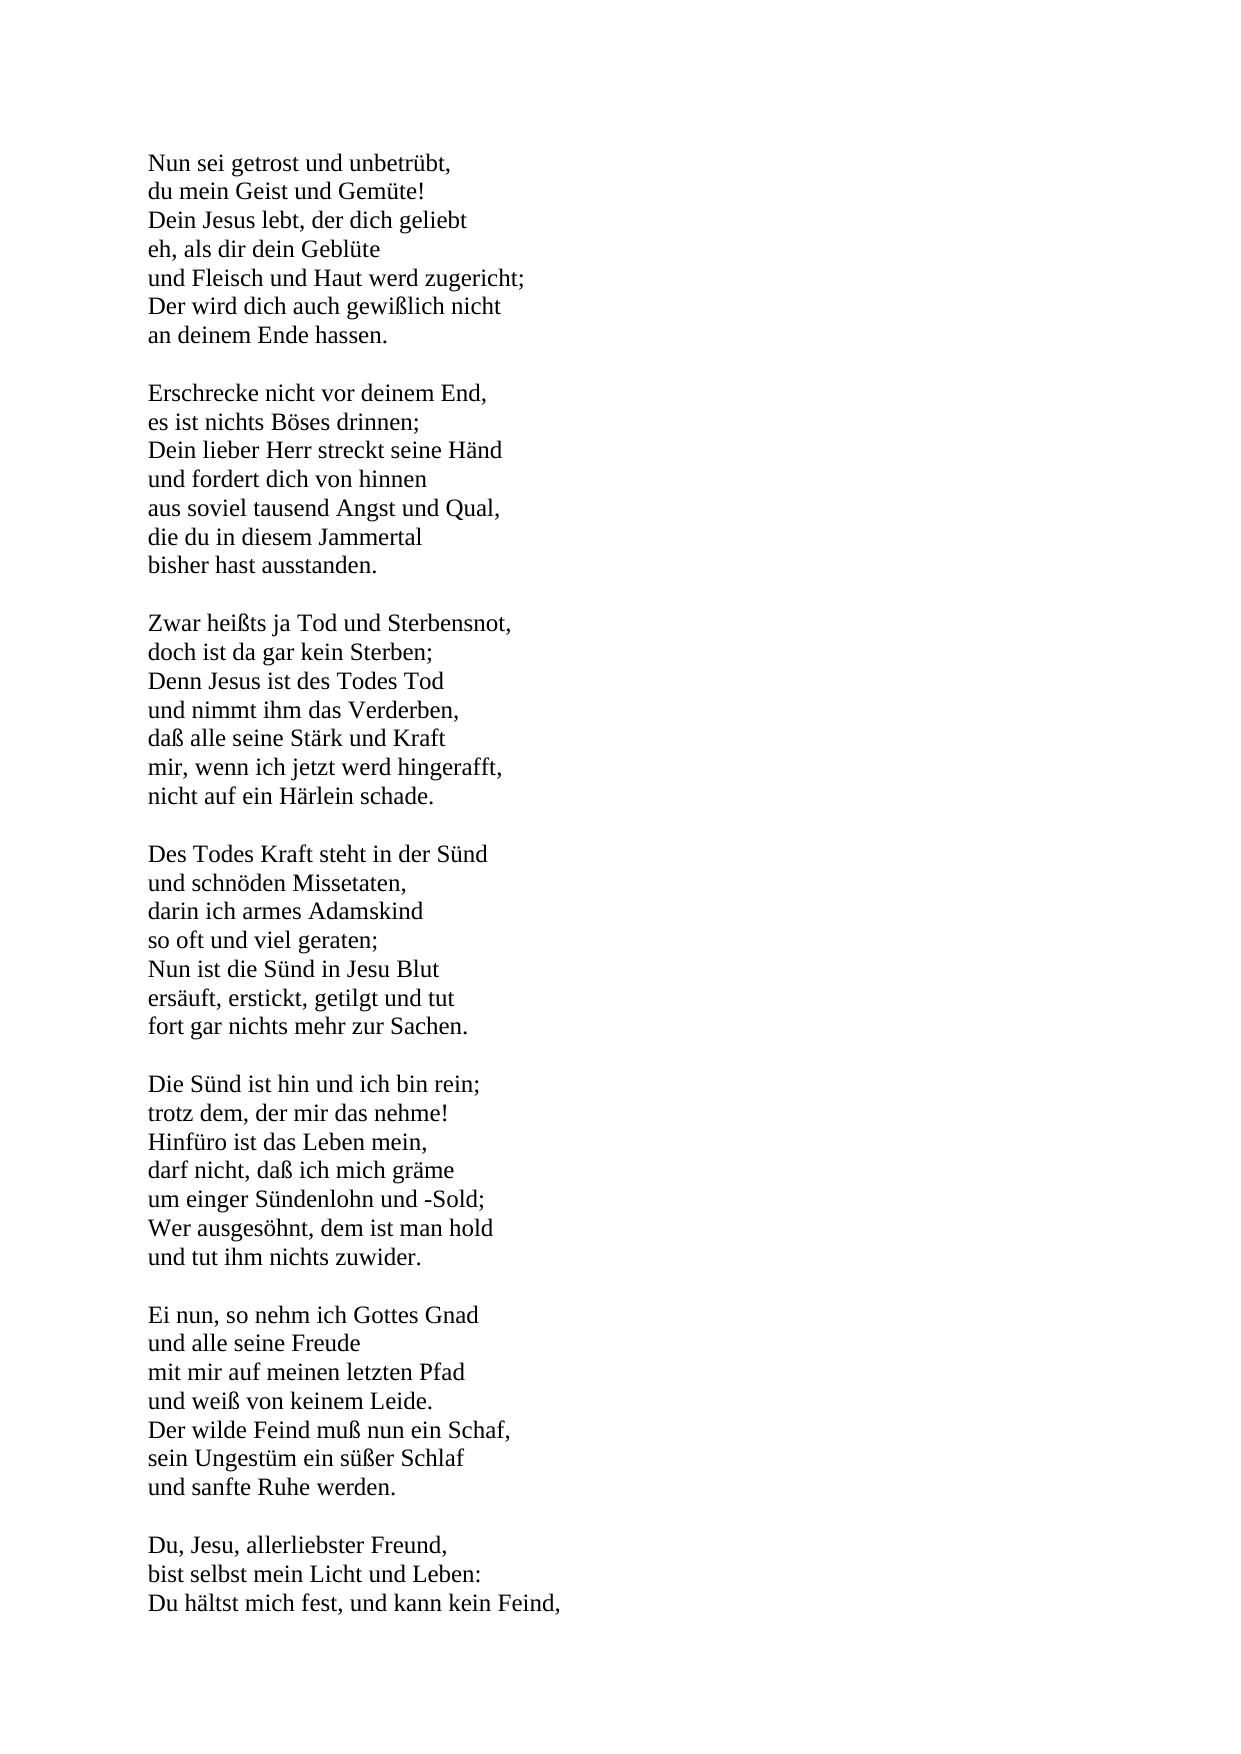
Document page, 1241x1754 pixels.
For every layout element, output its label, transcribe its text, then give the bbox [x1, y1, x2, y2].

text Ei nun, so nehm ich Gottes Gnad und alle seine Freude mit mir auf meinen letzten Pfad und weiß von keinem Leide. Der wilde Feind muß nun ein Schaf, sein Ungestüm ein süßer Schlaf und sanfte Ruhe werden. [148, 1300, 1093, 1501]
text Zwar heißts ja Tod und Sterbensnot, doch ist da gar kein Sterben; Denn Jesus ist des Todes Tod und nimmt ihm das Verderben, daß alle seine Stärk und Kraft mir, wenn ich jetzt werd hingerafft, nicht auf ein Härlein schade. [148, 608, 1093, 810]
text Die Sünd ist hin und ich bin rein; trotz dem, der mir das nehme! Hinfüro ist das Leben mein, darf nicht, daß ich mich gräme um einger Sündenlohn und -Sold; Wer ausgesöhnt, dem ist man hold und tut ihm nichts zuwider. [148, 1069, 1093, 1271]
text Erschrecke nicht vor deinem End, es ist nichts Böses drinnen; Dein lieber Herr streckt seine Händ und fordert dich von hinnen aus soviel tausend Angst und Qual, die du in diesem Jammertal bisher hast ausstanden. [148, 378, 1093, 579]
text Nun sei getrost und unbetrübt, du mein Geist und Gemüte! Dein Jesus lebt, der dich geliebt eh, als dir dein Geblüte und Fleisch und Haut werd zugericht; Der wird dich auch gewißlich nicht an deinem Ende hassen. [148, 148, 1093, 349]
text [148, 1530, 1093, 1616]
text Des Todes Kraft steht in der Sünd und schnöden Missetaten, darin ich armes Adamskind so oft und viel geraten; Nun ist die Sünd in Jesu Blut ersäuft, erstickt, getilgt und tut fort gar nichts mehr zur Sachen. [148, 839, 1093, 1040]
